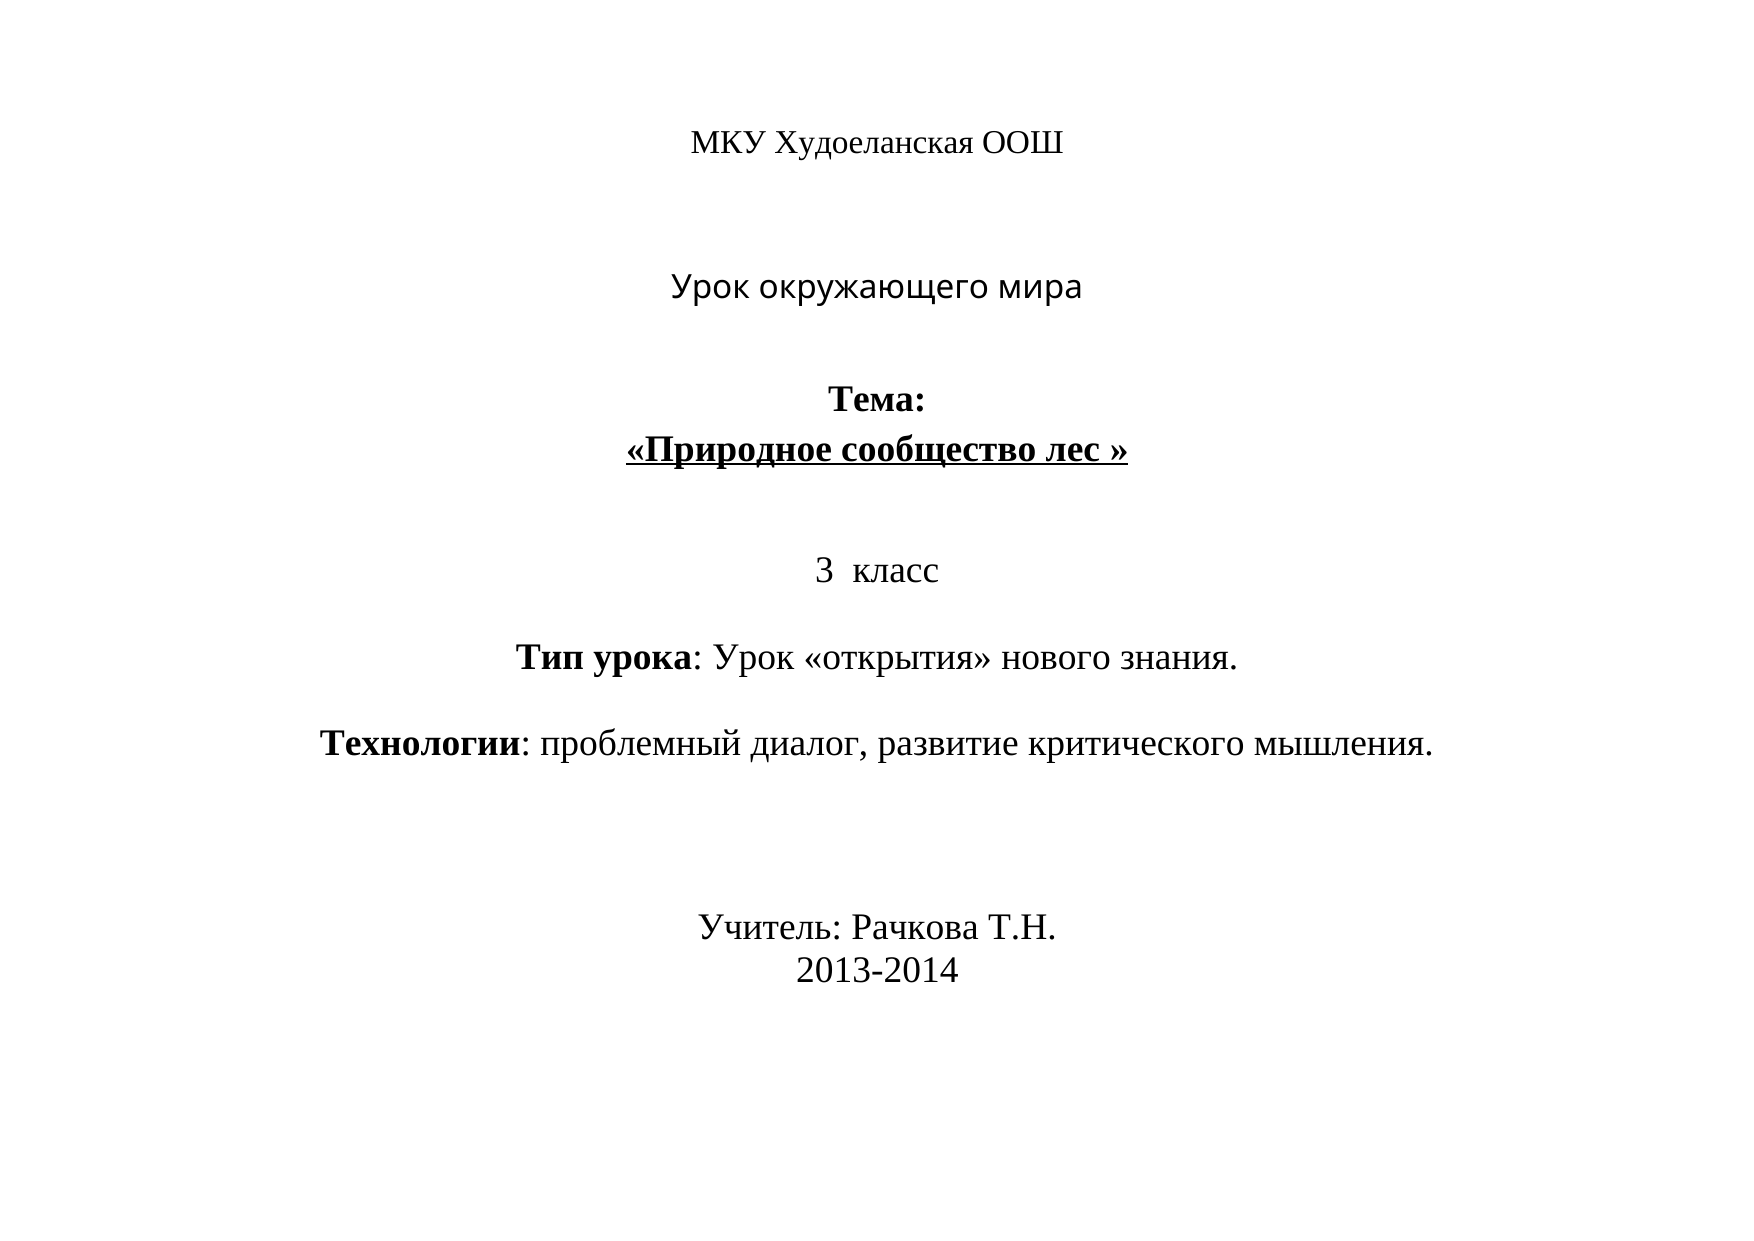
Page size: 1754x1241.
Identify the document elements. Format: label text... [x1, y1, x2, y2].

text Тема: [118, 377, 1636, 420]
text Технологии: проблемный диалог, развитие критического мышления. [118, 720, 1636, 763]
list Учитель: Рачкова Т.Н. [118, 904, 1636, 947]
list 2013-2014 [118, 947, 1636, 991]
list 3 класс [118, 548, 1636, 591]
text Урок окружающего мира [118, 263, 1636, 308]
text «Природное сообщество лес » [118, 426, 1636, 469]
text МКУ Худоеланская ООШ [118, 123, 1636, 161]
list Тип урока: Урок «открытия» нового знания. [118, 634, 1636, 677]
